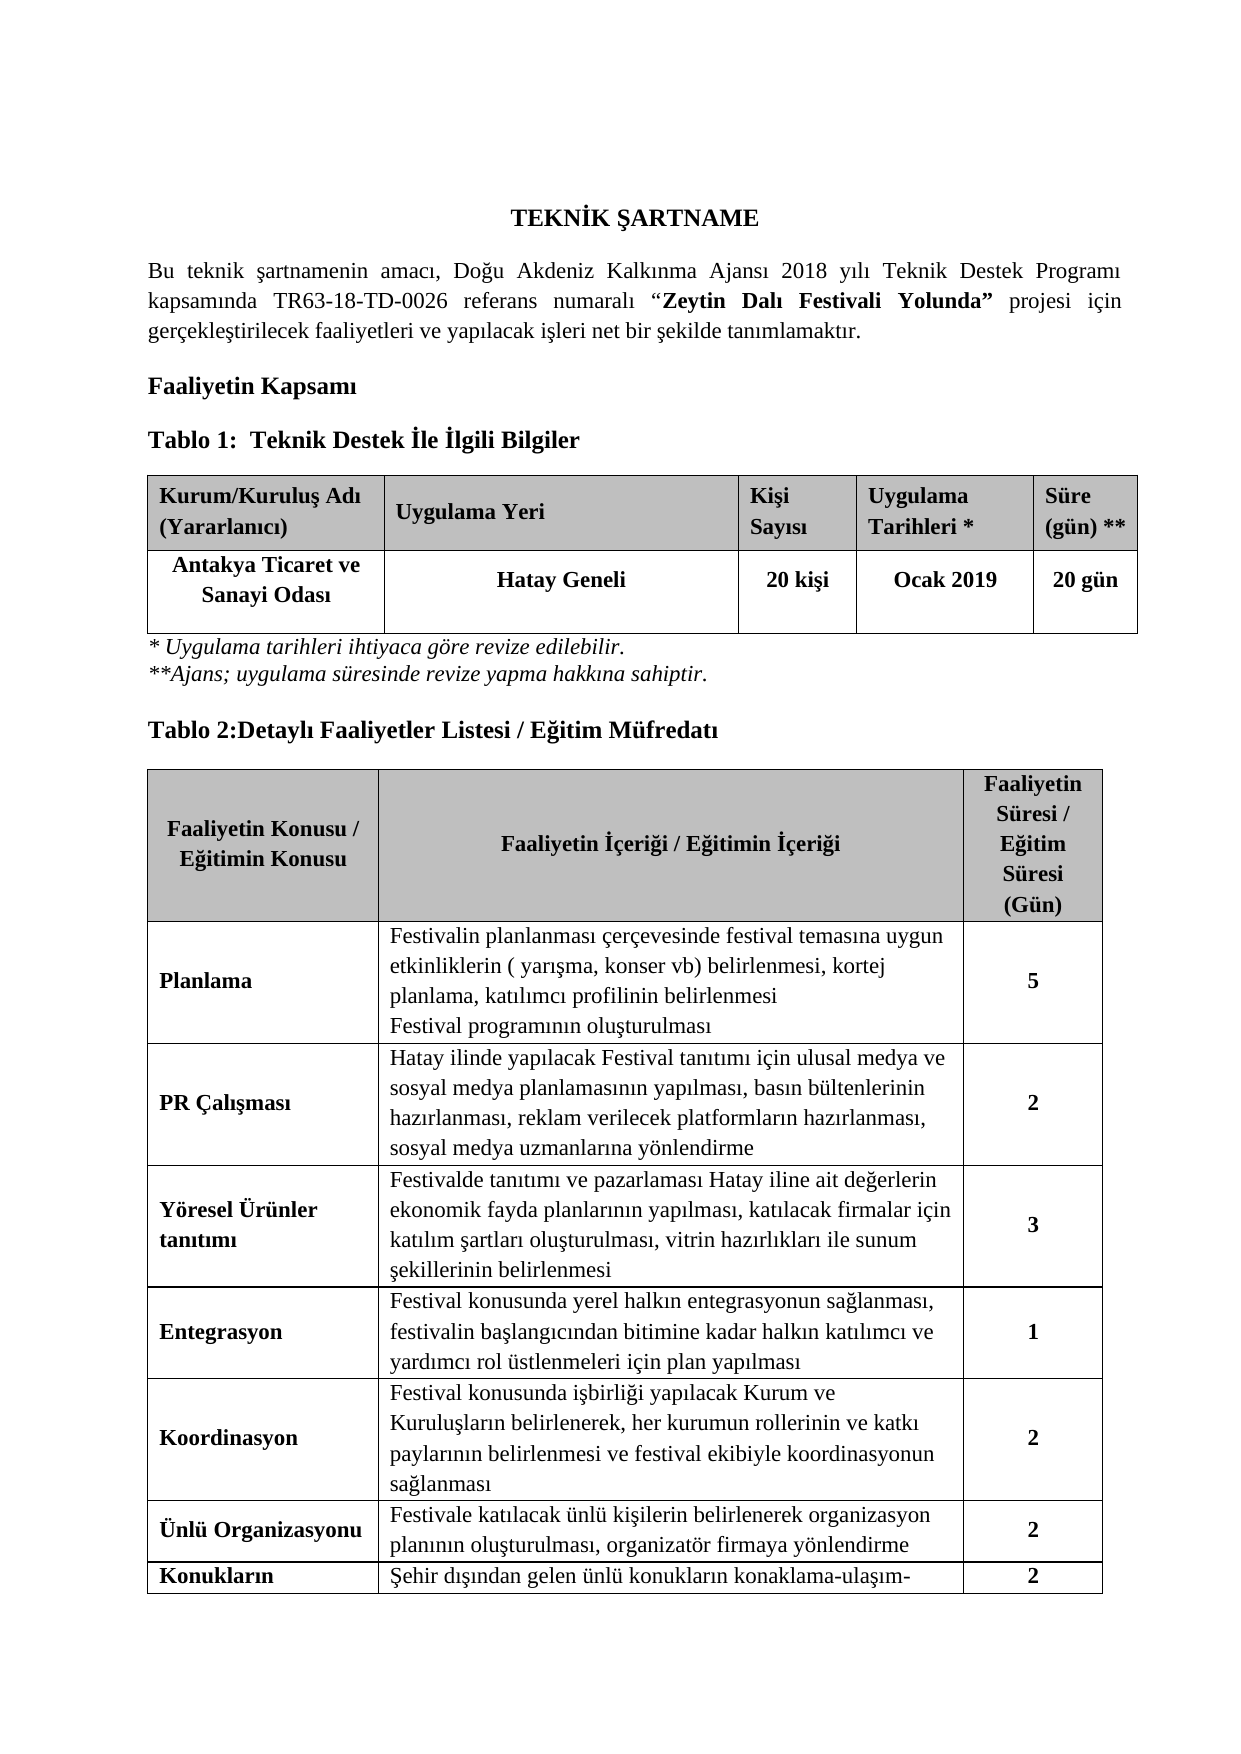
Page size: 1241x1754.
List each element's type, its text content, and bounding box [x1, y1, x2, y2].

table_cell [379, 1563, 963, 1593]
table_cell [148, 1563, 378, 1593]
table_cell 3 [964, 1166, 1102, 1286]
table_cell Hatay ilinde yapılacak Festival tanıtımı için ulusal medya ve sosyal medya planlamasının yapılması, basın bültenlerinin hazırlanması, reklam verilecek platformların hazırlanması, sosyal medya uzmanlarına yönlendirme [379, 1044, 963, 1164]
table_cell Hatay Geneli [385, 551, 738, 632]
table_cell 20 gün [1034, 551, 1137, 632]
table_cell 20 kişi [739, 551, 856, 632]
text **Ajans; uygulama süresinde revize yapma hakkına sahiptir. [148, 660, 1122, 686]
text Bu teknik şartnamenin amacı, Doğu Akdeniz Kalkınma Ajansı 2018 yılı Teknik Destek Programı kapsamında TR63-18-TD-0026 referans numaralı “Zeytin Dalı Festivali Yolunda” projesi için gerçekleştirilecek faaliyetleri ve yapılacak işleri net bir şekilde tanımlamaktır. [148, 257, 1122, 344]
table_cell 5 [964, 922, 1102, 1043]
table_header Uygulama Yeri [385, 476, 738, 550]
table_cell 2 [964, 1563, 1102, 1593]
table_header Faaliyetin İçeriği / Eğitimin İçeriği [379, 770, 963, 921]
table_cell Ünlü Organizasyonu [148, 1501, 378, 1561]
text * Uygulama tarihleri ihtiyaca göre revize edilebilir. [148, 634, 1122, 660]
table_cell Festival konusunda işbirliği yapılacak Kurum ve Kuruluşların belirlenerek, her kurumun rollerinin ve katkı paylarının belirlenmesi ve festival ekibiyle koordinasyonun sağlanması [379, 1379, 963, 1500]
table_cell Planlama [148, 922, 378, 1043]
table_cell Festivale katılacak ünlü kişilerin belirlenerek organizasyon planının oluşturulması, organizatör firmaya yönlendirme [379, 1501, 963, 1561]
table_cell Festival konusunda yerel halkın entegrasyonun sağlanması, festivalin başlangıcından bitimine kadar halkın katılımcı ve yardımcı rol üstlenmeleri için plan yapılması [379, 1288, 963, 1378]
text Tablo 2:Detaylı Faaliyetler Listesi / Eğitim Müfredatı [148, 715, 1122, 744]
table_cell Ocak 2019 [857, 551, 1033, 632]
text TEKNİK ŞARTNAME [148, 203, 1122, 232]
table_cell 1 [964, 1288, 1102, 1378]
table_cell Koordinasyon [148, 1379, 378, 1500]
table_cell Antakya Ticaret ve Sanayi Odası [148, 551, 384, 632]
table_cell 2 [964, 1379, 1102, 1500]
table_header Uygulama Tarihleri * [857, 476, 1033, 550]
table_cell 2 [964, 1501, 1102, 1561]
table_header Faaliyetin Konusu / Eğitimin Konusu [148, 770, 378, 921]
text Faaliyetin Kapsamı [148, 368, 1122, 399]
table_header Kurum/Kuruluş Adı (Yararlanıcı) [148, 476, 384, 550]
table_cell Festivalin planlanması çerçevesinde festival temasına uygun etkinliklerin ( yarışma, konser vb) belirlenmesi, kortej planlama, katılımcı profilinin belirlenmesi Festival programının oluşturulması [379, 922, 963, 1043]
table_cell Entegrasyon [148, 1288, 378, 1378]
list Tablo 1: Teknik Destek İle İlgili Bilgiler [148, 425, 1122, 454]
table_cell Yöresel Ürünler tanıtımı [148, 1166, 378, 1286]
table_cell Festivalde tanıtımı ve pazarlaması Hatay iline ait değerlerin ekonomik fayda planlarının yapılması, katılacak firmalar için katılım şartları oluşturulması, vitrin hazırlıkları ile sunum şekillerinin belirlenmesi [379, 1166, 963, 1286]
table_header Kişi Sayısı [739, 476, 856, 550]
table_cell 2 [964, 1044, 1102, 1164]
table_header Süre (gün) ** [1034, 476, 1137, 550]
table_cell PR Çalışması [148, 1044, 378, 1164]
table_header Faaliyetin Süresi / Eğitim Süresi (Gün) [964, 770, 1102, 921]
